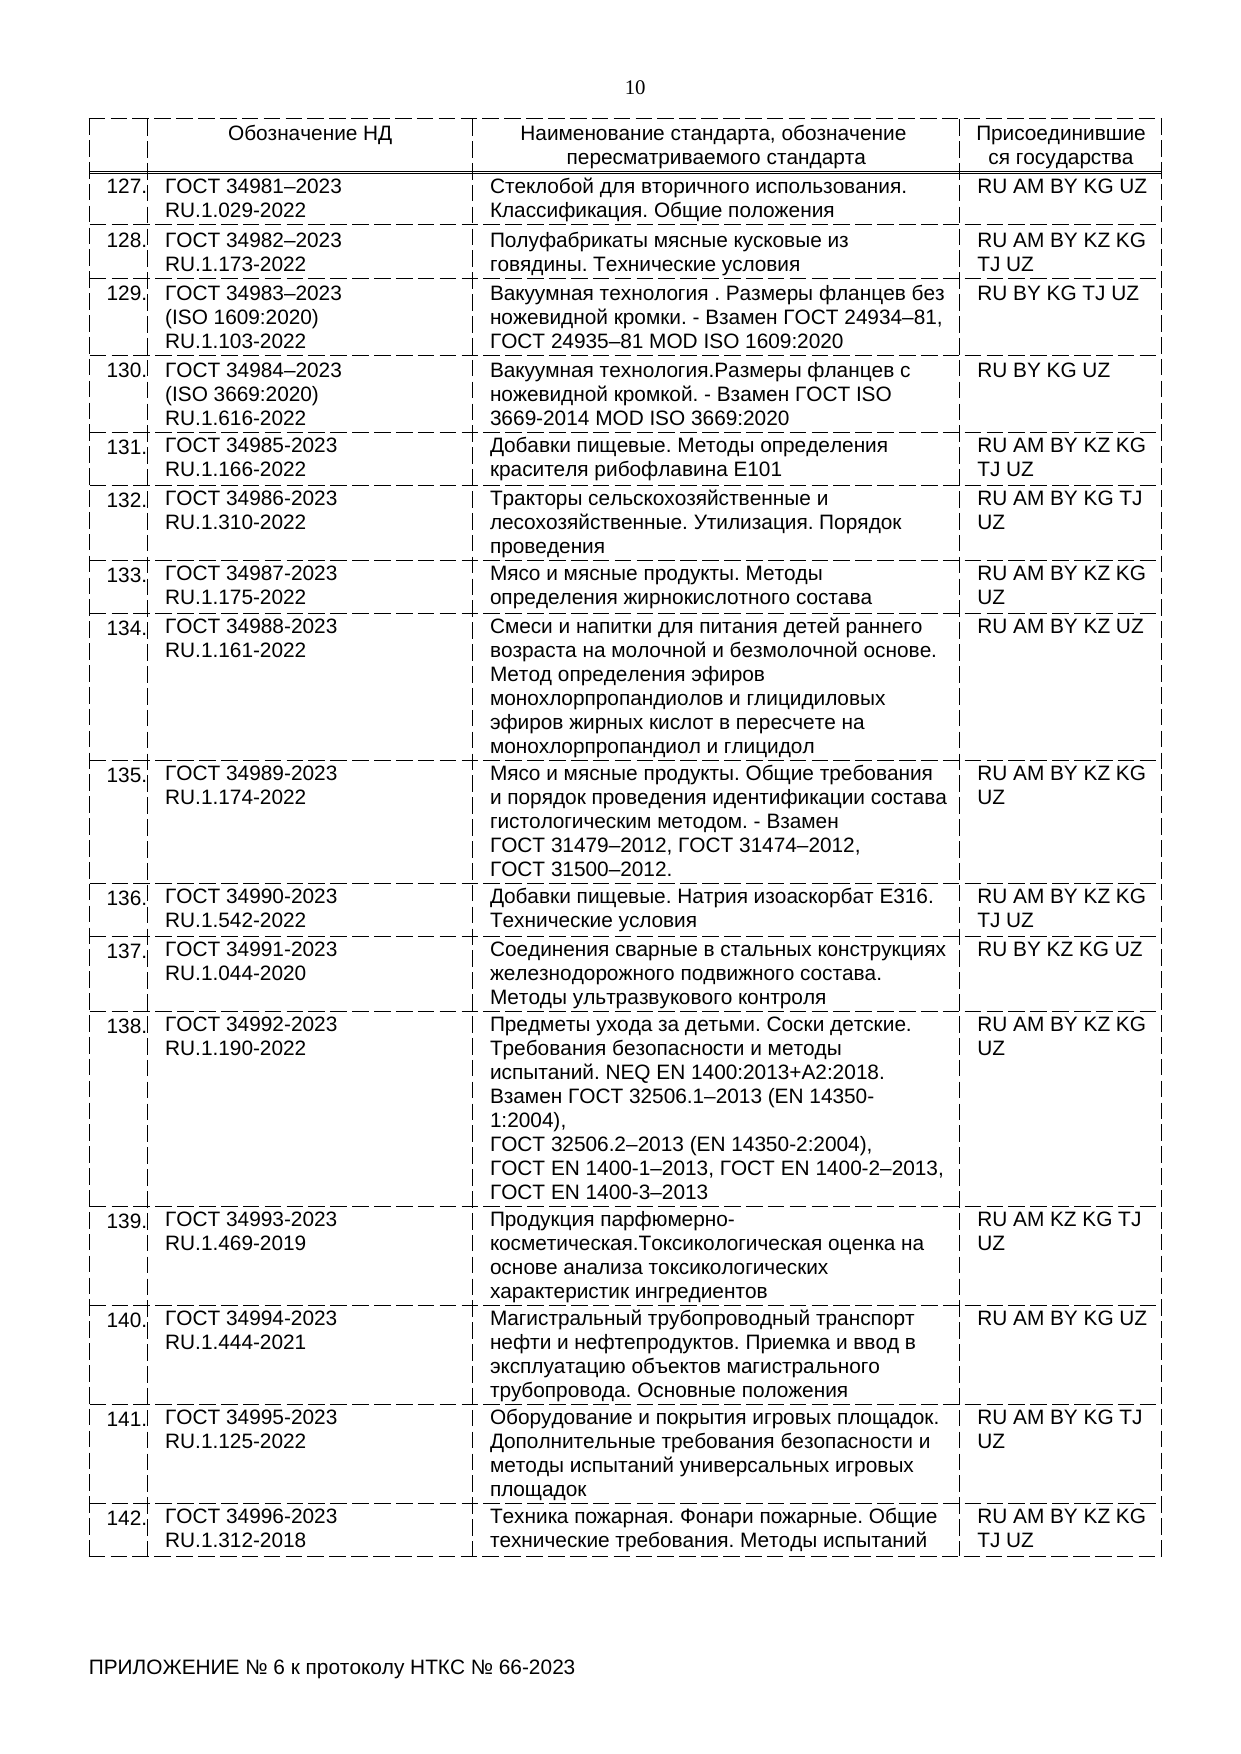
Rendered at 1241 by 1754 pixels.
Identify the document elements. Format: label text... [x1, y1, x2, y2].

table_cell [89, 432, 148, 485]
table_cell Добавки пищевые. Натрия изоаскорбат Е316. Технические условия [473, 883, 960, 936]
table_cell RU AM BY KG TJ UZ [960, 485, 1162, 560]
table_cell RU BY KZ KG UZ [960, 936, 1162, 1011]
table_cell RU BY KG UZ [960, 355, 1162, 432]
table_cell [89, 174, 148, 224]
table_cell ГОСТ 34992-2023 RU.1.190-2022 [148, 1011, 472, 1206]
table_cell [89, 1011, 148, 1206]
table_cell RU BY KG TJ UZ [960, 278, 1162, 354]
table_cell ГОСТ 34986-2023 RU.1.310-2022 [148, 485, 472, 560]
table_cell RU AM BY KZ KG UZ [960, 760, 1162, 883]
table_cell [89, 560, 148, 613]
table_cell Мясо и мясные продукты. Методы определения жирнокислотного состава [473, 560, 960, 613]
table_header Присоединившиеся государства [960, 118, 1162, 171]
table_cell [89, 613, 148, 760]
table_cell Вакуумная технология.Размеры фланцев с ножевидной кромкой. - Взамен ГОСТ ISO 3669-2014 MOD ISO 3669:2020 [473, 355, 960, 432]
table_cell [89, 278, 148, 354]
table_cell ГОСТ 34995-2023 RU.1.125-2022 [148, 1404, 472, 1502]
table_cell ГОСТ 34984–2023 (ISO 3669:2020) RU.1.616-2022 [148, 355, 472, 432]
table_cell [89, 224, 148, 277]
table_cell Продукция парфюмерно-косметическая.Токсикологическая оценка на основе анализа токсикологических характеристик ингредиентов [473, 1206, 960, 1304]
table_cell RU AM BY KG UZ [960, 174, 1162, 224]
table_cell RU AM BY KZ UZ [960, 613, 1162, 760]
table_cell [89, 760, 148, 883]
table_cell [89, 936, 148, 1011]
table_cell RU AM BY KZ KG TJ UZ [960, 224, 1162, 277]
table_cell RU AM BY KZ KG TJ UZ [960, 432, 1162, 485]
table_cell [89, 883, 148, 936]
table_cell ГОСТ 34990-2023 RU.1.542-2022 [148, 883, 472, 936]
table_cell RU AM BY KZ KG TJ UZ [960, 883, 1162, 936]
table_cell [89, 355, 148, 432]
table_cell ГОСТ 34987-2023 RU.1.175-2022 [148, 560, 472, 613]
table_cell Смеси и напитки для питания детей раннего возраста на молочной и безмолочной основе. Метод определения эфиров монохлорпропандиолов и глицидиловых эфиров жирных кислот в пересчете на монохлорпропандиол и глицидол [473, 613, 960, 760]
table_cell Стеклобой для вторичного использования. Классификация. Общие положения [473, 174, 960, 224]
table_cell RU AM BY KZ KG TJ UZ [960, 1503, 1162, 1556]
table_cell RU AM BY KG TJ UZ [960, 1404, 1162, 1502]
table_cell ГОСТ 34982–2023 RU.1.173-2022 [148, 224, 472, 277]
table_cell RU AM BY KG UZ [960, 1305, 1162, 1403]
table_cell ГОСТ 34985-2023 RU.1.166-2022 [148, 432, 472, 485]
table_cell ГОСТ 34989-2023 RU.1.174-2022 [148, 760, 472, 883]
table_cell Оборудование и покрытия игровых площадок. Дополнительные требования безопасности и методы испытаний универсальных игровых площадок [473, 1404, 960, 1502]
table_cell Предметы ухода за детьми. Соски детские. Требования безопасности и методы испытаний. NEQ EN 1400:2013+A2:2018. Взамен ГОСТ 32506.1–2013 (EN 14350-1:2004), ГОСТ 32506.2–2013 (EN 14350-2:2004), ГОСТ EN 1400-1–2013, ГОСТ EN 1400-2–2013, ГОСТ EN 1400-3–2013 [473, 1011, 960, 1206]
table_cell Техника пожарная. Фонари пожарные. Общие технические требования. Методы испытаний [473, 1503, 960, 1556]
table_cell Магистральный трубопроводный транспорт нефти и нефтепродуктов. Приемка и ввод в эксплуатацию объектов магистрального трубопровода. Основные положения [473, 1305, 960, 1403]
table_cell ГОСТ 34988-2023 RU.1.161-2022 [148, 613, 472, 760]
table_cell ГОСТ 34994-2023 RU.1.444-2021 [148, 1305, 472, 1403]
table_cell Соединения сварные в стальных конструкциях железнодорожного подвижного состава. Методы ультразвукового контроля [473, 936, 960, 1011]
table_cell Полуфабрикаты мясные кусковые из говядины. Технические условия [473, 224, 960, 277]
table_header Наименование стандарта, обозначение пересматриваемого стандарта [473, 118, 960, 171]
table_cell Тракторы сельскохозяйственные и лесохозяйственные. Утилизация. Порядок проведения [473, 485, 960, 560]
table_cell RU AM KZ KG TJ UZ [960, 1206, 1162, 1304]
table_cell ГОСТ 34983–2023 (ISO 1609:2020) RU.1.103-2022 [148, 278, 472, 354]
table_header [89, 118, 148, 171]
table_cell Добавки пищевые. Методы определения красителя рибофлавина Е101 [473, 432, 960, 485]
table_cell [89, 1305, 148, 1403]
table_cell ГОСТ 34991-2023 RU.1.044-2020 [148, 936, 472, 1011]
table_cell [89, 1404, 148, 1502]
table_cell [89, 485, 148, 560]
table_cell RU AM BY KZ KG UZ [960, 1011, 1162, 1206]
table_cell ГОСТ 34996-2023 RU.1.312-2018 [148, 1503, 472, 1556]
table_cell [89, 1206, 148, 1304]
table_header Обозначение НД [148, 118, 472, 171]
table_cell Мясо и мясные продукты. Общие требования и порядок проведения идентификации состава гистологическим методом. - Взамен ГОСТ 31479–2012, ГОСТ 31474–2012, ГОСТ 31500–2012. [473, 760, 960, 883]
table_cell ГОСТ 34993-2023 RU.1.469-2019 [148, 1206, 472, 1304]
table_cell ГОСТ 34981–2023 RU.1.029-2022 [148, 174, 472, 224]
table_cell [89, 1503, 148, 1556]
table_cell Вакуумная технология . Размеры фланцев без ножевидной кромки. - Взамен ГОСТ 24934–81, ГОСТ 24935–81 MOD ISO 1609:2020 [473, 278, 960, 354]
table_cell RU AM BY KZ KG UZ [960, 560, 1162, 613]
